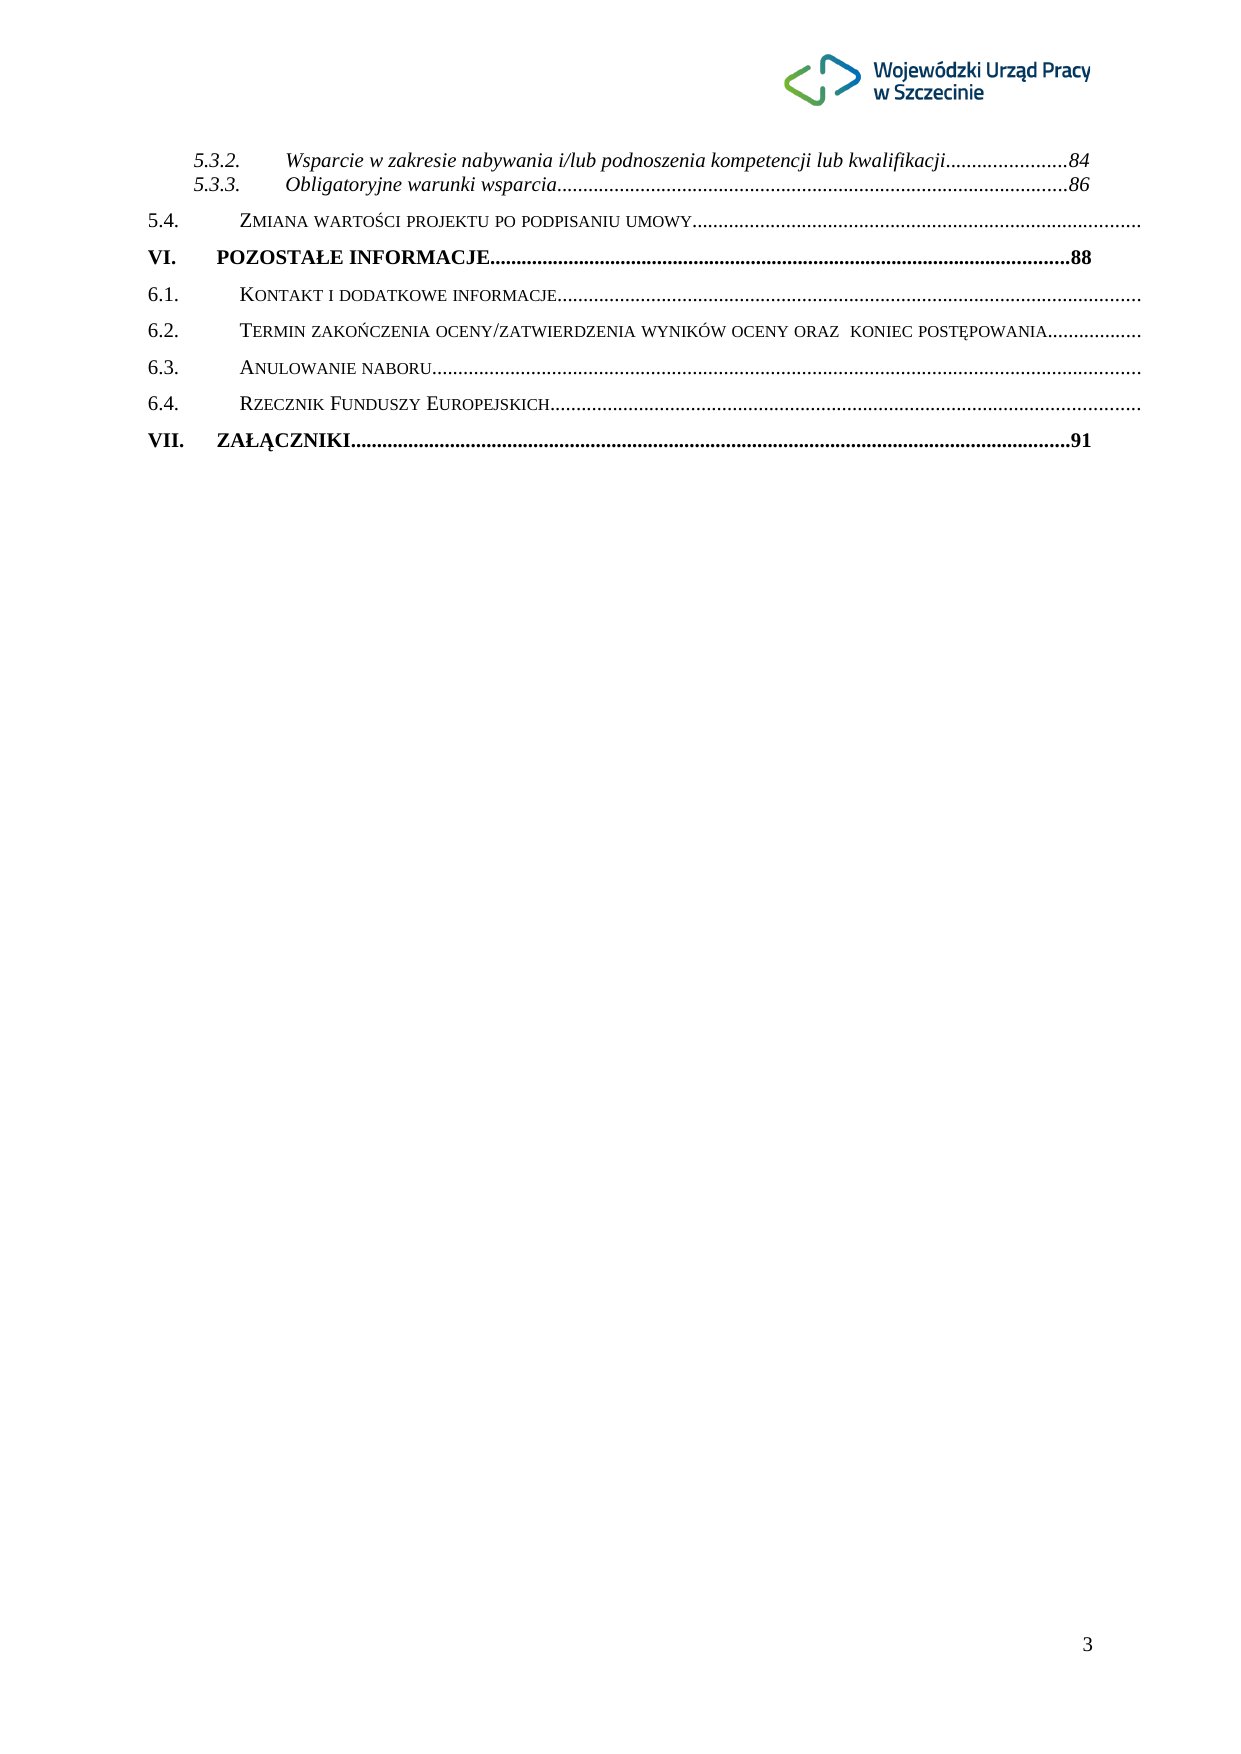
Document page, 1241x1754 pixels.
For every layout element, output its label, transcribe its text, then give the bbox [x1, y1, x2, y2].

text 5.4. Zmiana wartości projektu po podpisaniu umowy 88 [148, 208, 1092, 232]
text 6.2. Termin zakończenia oceny/zatwierdzenia wyników oceny oraz koniec postępowania 89 [148, 318, 1092, 342]
picture [784, 54, 1091, 106]
text 6.1. Kontakt i dodatkowe informacje 88 [148, 281, 1092, 306]
text 6.4. Rzecznik Funduszy Europejskich 89 [148, 391, 1092, 415]
text 5.3.3. Obligatoryjne warunki wsparcia 86 [193, 172, 1092, 196]
text 6.3. Anulowanie naboru 89 [148, 354, 1092, 379]
text VI. Pozostałe informacje 88 [148, 245, 1092, 269]
text VII. ZAŁĄCZNIKI 91 [148, 428, 1092, 452]
text 5.3.2. Wsparcie w zakresie nabywania i/lub podnoszenia kompetencji lub kwalifikacji 84 [193, 148, 1092, 172]
